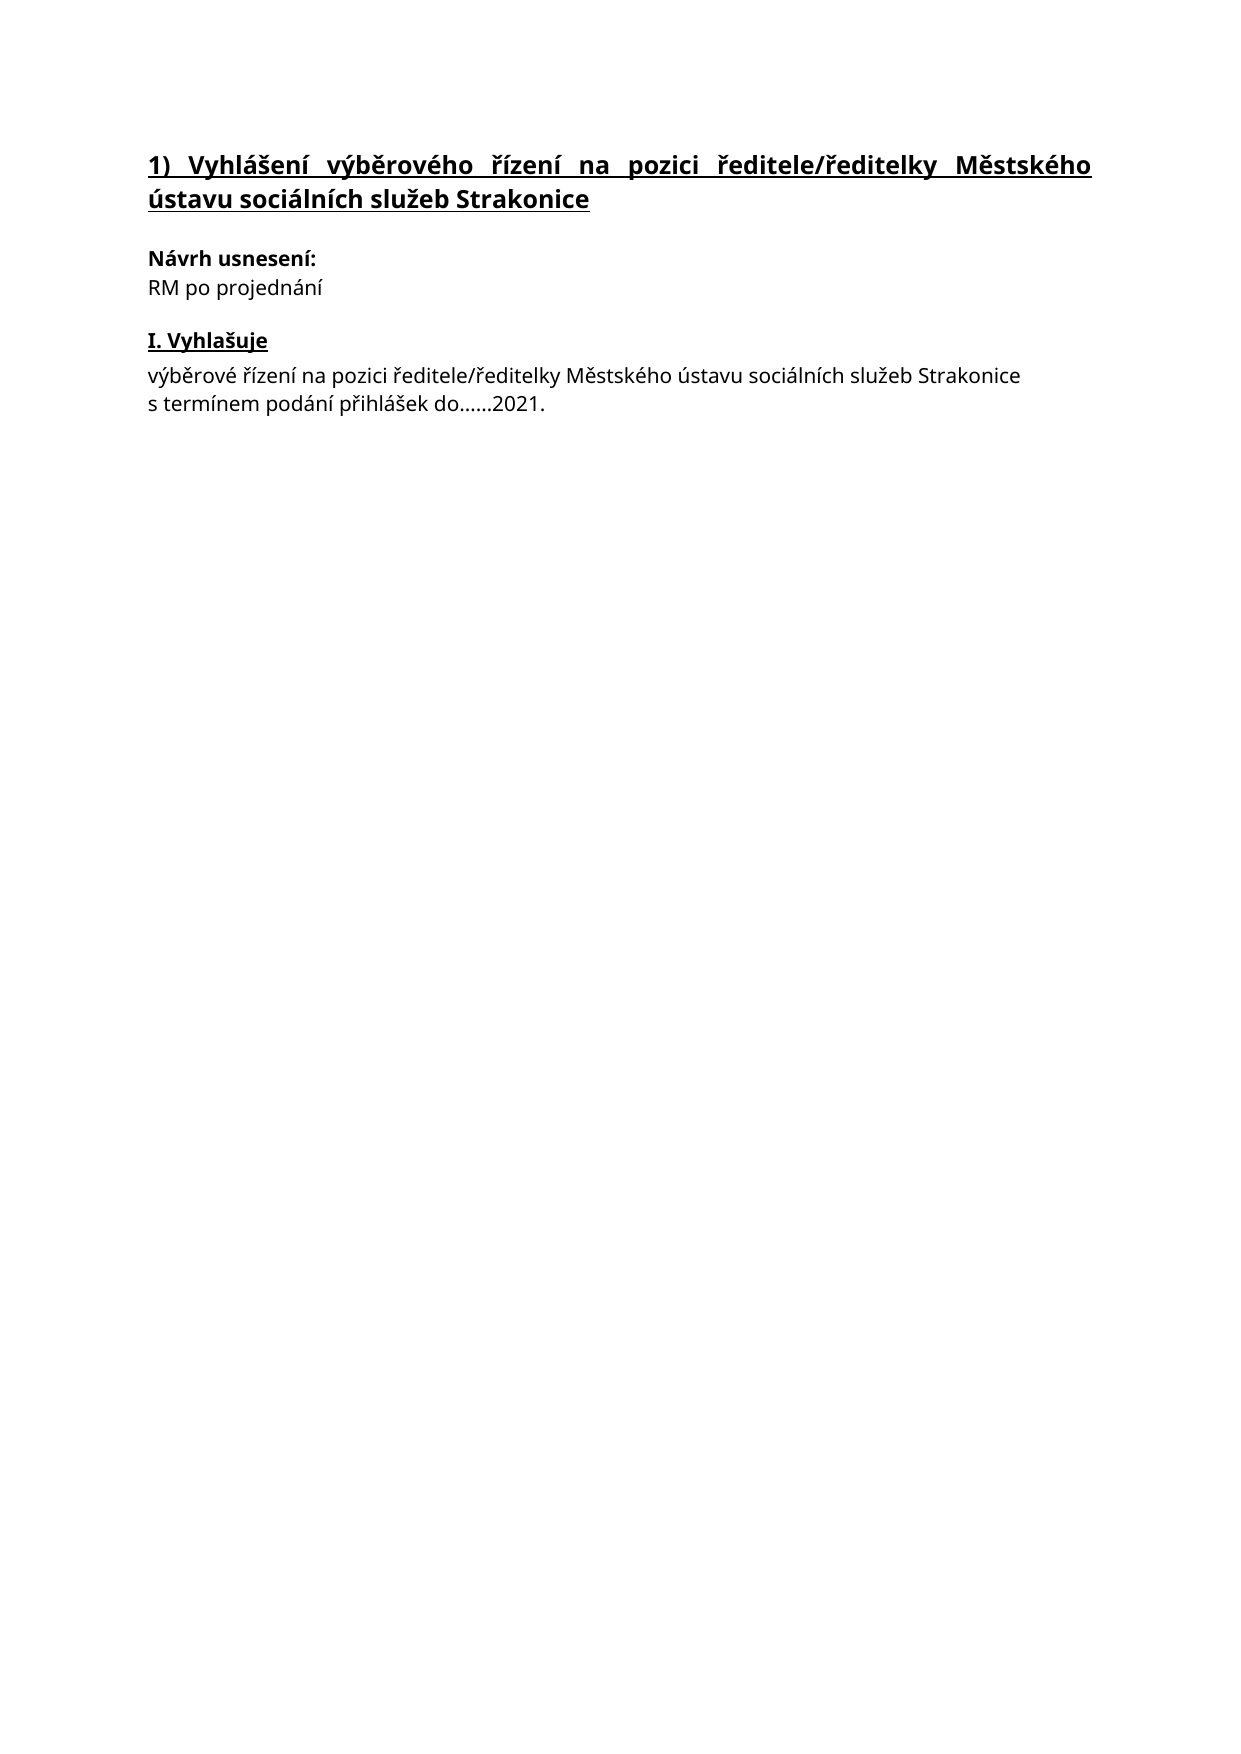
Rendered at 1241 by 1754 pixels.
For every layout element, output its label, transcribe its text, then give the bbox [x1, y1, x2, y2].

subtitle 1) Vyhlášení výběrového řízení na pozici ředitele/ředitelky Městského ústavu sociálních služeb Strakonice [148, 148, 1093, 216]
text výběrové řízení na pozici ředitele/ředitelky Městského ústavu sociálních služeb Strakonice s termínem podání přihlášek do……2021. [148, 361, 1093, 418]
text RM po projednání [148, 273, 1093, 301]
subtitle I. Vyhlašuje [148, 326, 1093, 354]
text Návrh usnesení: [148, 244, 1093, 273]
